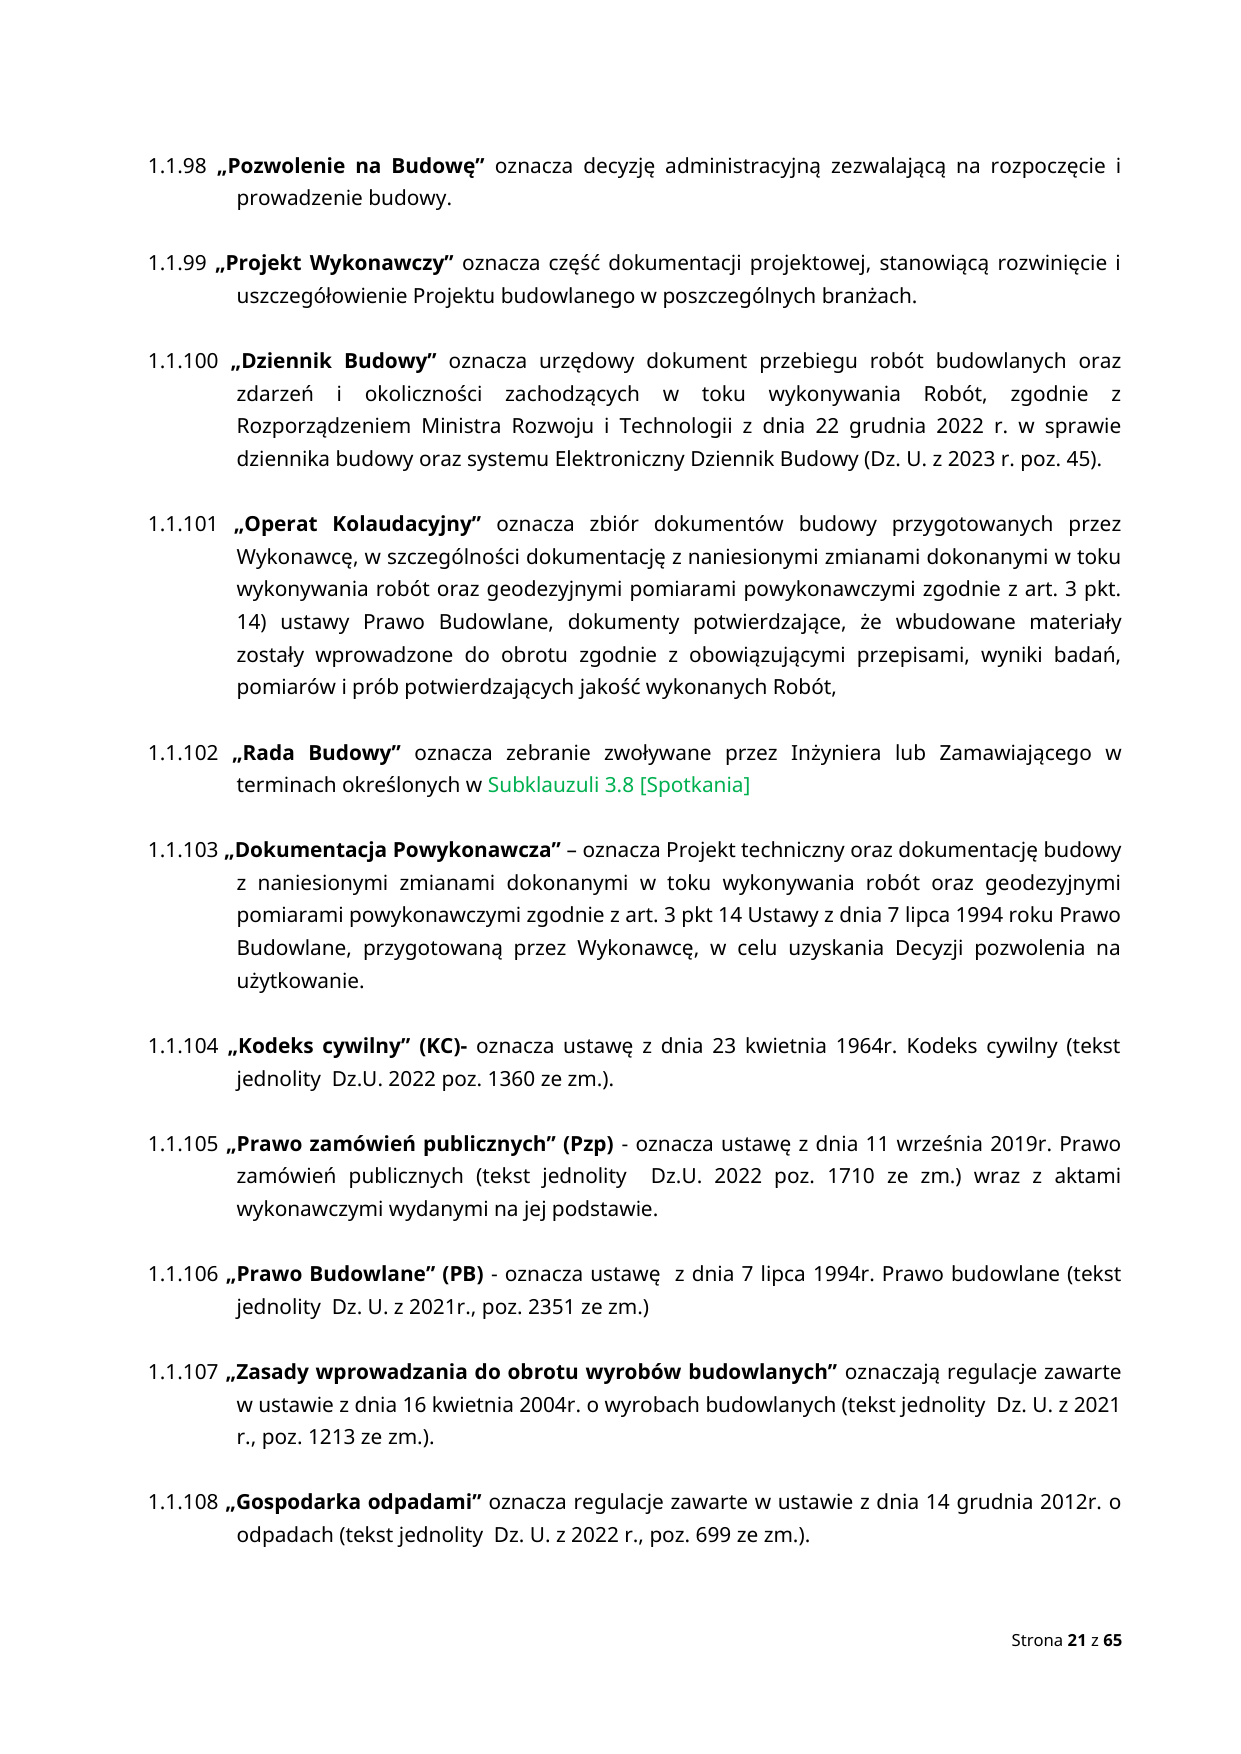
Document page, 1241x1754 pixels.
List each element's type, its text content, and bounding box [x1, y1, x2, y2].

text 1.1.98 „Pozwolenie na Budowę” oznacza decyzję administracyjną zezwalającą na rozpoczęcie i prowadzenie budowy. [148, 151, 1122, 212]
text 1.1.104 „Kodeks cywilny” (KC)- oznacza ustawę z dnia 23 kwietnia 1964r. Kodeks cywilny (tekst jednolity Dz.U. 2022 poz. 1360 ze zm.). [148, 1031, 1122, 1092]
text 1.1.108 „Gospodarka odpadami” oznacza regulacje zawarte w ustawie z dnia 14 grudnia 2012r. o odpadach (tekst jednolity Dz. U. z 2022 r., poz. 699 ze zm.). [148, 1487, 1122, 1548]
text 1.1.107 „Zasady wprowadzania do obrotu wyrobów budowlanych” oznaczają regulacje zawarte w ustawie z dnia 16 kwietnia 2004r. o wyrobach budowlanych (tekst jednolity Dz. U. z 2021 r., poz. 1213 ze zm.). [148, 1357, 1122, 1451]
text 1.1.103 „Dokumentacja Powykonawcza” – oznacza Projekt techniczny oraz dokumentację budowy z naniesionymi zmianami dokonanymi w toku wykonywania robót oraz geodezyjnymi pomiarami powykonawczymi zgodnie z art. 3 pkt 14 Ustawy z dnia 7 lipca 1994 roku Prawo Budowlane, przygotowaną przez Wykonawcę, w celu uzyskania Decyzji pozwolenia na użytkowanie. [148, 835, 1122, 994]
text 1.1.102 „Rada Budowy” oznacza zebranie zwoływane przez Inżyniera lub Zamawiającego w terminach określonych w Subklauzuli 3.8 [Spotkania] [148, 738, 1122, 799]
text 1.1.100 „Dziennik Budowy” oznacza urzędowy dokument przebiegu robót budowlanych oraz zdarzeń i okoliczności zachodzących w toku wykonywania Robót, zgodnie z Rozporządzeniem Ministra Rozwoju i Technologii z dnia 22 grudnia 2022 r. w sprawie dziennika budowy oraz systemu Elektroniczny Dziennik Budowy (Dz. U. z 2023 r. poz. 45). [148, 346, 1122, 473]
text 1.1.106 „Prawo Budowlane” (PB) - oznacza ustawę z dnia 7 lipca 1994r. Prawo budowlane (tekst jednolity Dz. U. z 2021r., poz. 2351 ze zm.) [148, 1259, 1122, 1320]
text 1.1.99 „Projekt Wykonawczy” oznacza część dokumentacji projektowej, stanowiącą rozwinięcie i uszczegółowienie Projektu budowlanego w poszczególnych branżach. [148, 248, 1122, 309]
text 1.1.101 „Operat Kolaudacyjny” oznacza zbiór dokumentów budowy przygotowanych przez Wykonawcę, w szczególności dokumentację z naniesionymi zmianami dokonanymi w toku wykonywania robót oraz geodezyjnymi pomiarami powykonawczymi zgodnie z art. 3 pkt. 14) ustawy Prawo Budowlane, dokumenty potwierdzające, że wbudowane materiały zostały wprowadzone do obrotu zgodnie z obowiązującymi przepisami, wyniki badań, pomiarów i prób potwierdzających jakość wykonanych Robót, [148, 509, 1122, 701]
text 1.1.105 „Prawo zamówień publicznych” (Pzp) - oznacza ustawę z dnia 11 września 2019r. Prawo zamówień publicznych (tekst jednolity Dz.U. 2022 poz. 1710 ze zm.) wraz z aktami wykonawczymi wydanymi na jej podstawie. [148, 1129, 1122, 1222]
